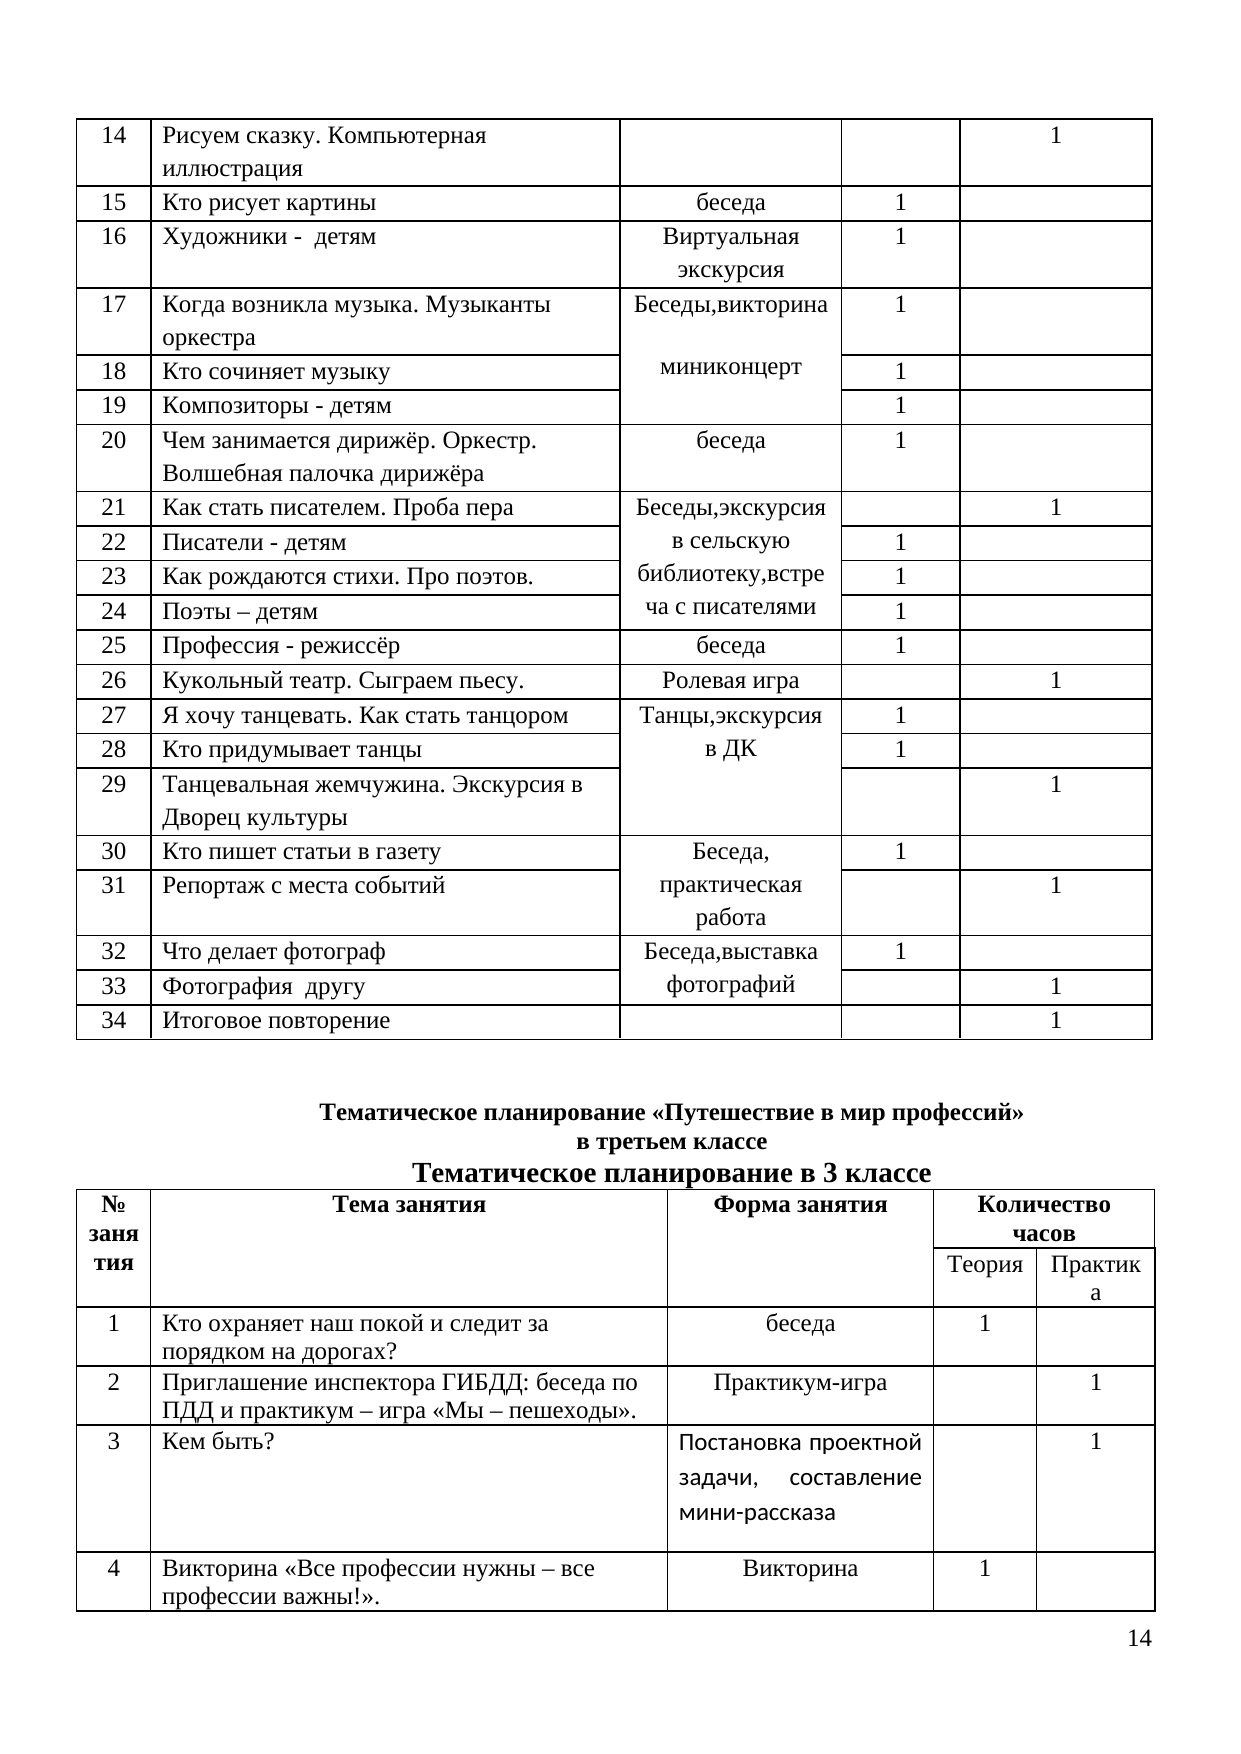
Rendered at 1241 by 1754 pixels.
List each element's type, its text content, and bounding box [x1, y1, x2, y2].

table_cell Когда возникла музыка. Музыканты оркестра [152, 289, 619, 354]
table_cell Беседы,викторина миниконцерт [621, 289, 841, 423]
table_cell Постановка проектной задачи, составление мини-рассказа [668, 1426, 933, 1551]
table_cell 1 [961, 665, 1151, 698]
table_cell Танцевальная жемчужина. Экскурсия в Дворец культуры [152, 769, 619, 834]
table_cell [961, 391, 1151, 423]
table_cell 1 [1037, 1426, 1154, 1551]
table_cell 29 [77, 769, 150, 834]
table_cell Практика [1037, 1249, 1154, 1306]
table_cell 1 [842, 561, 959, 594]
table_cell [842, 769, 959, 834]
table_cell 1 [842, 356, 959, 389]
table_cell 1 [842, 289, 959, 354]
table_cell 1 [842, 631, 959, 663]
table_cell Кто пишет статьи в газету [152, 836, 619, 869]
table_cell 1 [842, 596, 959, 629]
table_cell Как стать писателем. Проба пера [152, 492, 619, 525]
text Тематическое планирование в 3 классе [118, 1155, 1152, 1188]
table_cell беседа [621, 187, 841, 220]
table_cell 1 [842, 222, 959, 287]
table_cell 30 [77, 836, 150, 869]
table_cell [961, 936, 1151, 969]
table_header Форма занятия [668, 1190, 933, 1306]
table_cell 1 [842, 187, 959, 220]
table_cell 1 [842, 700, 959, 733]
table_cell 28 [77, 734, 150, 767]
table_cell [842, 492, 959, 525]
table_cell 4 [77, 1553, 150, 1610]
table_cell [961, 356, 1151, 389]
table_cell Репортаж с места событий [152, 871, 619, 935]
table_cell Беседа,выставка фотографий [621, 936, 841, 1004]
table_cell Чем занимается дирижёр. Оркестр. Волшебная палочка дирижёра [152, 425, 619, 491]
table_cell 16 [77, 222, 150, 287]
table_cell Викторина «Все профессии нужны – все профессии важны!». [151, 1553, 667, 1610]
text в третьем классе [118, 1126, 1152, 1155]
table_cell 15 [77, 187, 150, 220]
table_cell 26 [77, 665, 150, 698]
table_cell [961, 596, 1151, 629]
table_cell 1 [842, 527, 959, 560]
table_cell 20 [77, 425, 150, 491]
table_cell 1 [842, 936, 959, 969]
table_cell 18 [77, 356, 150, 389]
table_cell 25 [77, 631, 150, 663]
table_cell [961, 527, 1151, 560]
table_cell Беседа, практическая работа [621, 836, 841, 935]
table_cell Танцы,экскурсия в ДК [621, 700, 841, 834]
table_cell 27 [77, 700, 150, 733]
table_cell [842, 971, 959, 1004]
table_cell Писатели - детям [152, 527, 619, 560]
table_cell Рисуем сказку. Компьютерная иллюстрация [152, 120, 619, 185]
table_cell беседа [668, 1308, 933, 1365]
table_header Количество часов [934, 1190, 1154, 1247]
table_cell Профессия - режиссёр [152, 631, 619, 663]
table_cell 1 [961, 492, 1151, 525]
table_cell [961, 222, 1151, 287]
table_cell Кто сочиняет музыку [152, 356, 619, 389]
table_cell [934, 1426, 1036, 1551]
table_cell 1 [842, 836, 959, 869]
table_cell Я хочу танцевать. Как стать танцором [152, 700, 619, 733]
table_cell Как рождаются стихи. Про поэтов. [152, 561, 619, 594]
table_cell 24 [77, 596, 150, 629]
table_cell 1 [842, 391, 959, 423]
table_cell 1 [961, 1006, 1151, 1038]
table_cell Итоговое повторение [152, 1006, 619, 1038]
table_cell [961, 289, 1151, 354]
table_cell Викторина [668, 1553, 933, 1610]
table_cell 14 [77, 120, 150, 185]
table_cell Художники - детям [152, 222, 619, 287]
table_cell Практикум-игра [668, 1367, 933, 1424]
table_cell 1 [961, 120, 1151, 185]
table_cell 3 [77, 1426, 150, 1551]
table_cell 33 [77, 971, 150, 1004]
table_cell Беседы,экскурсия в сельскую библиотеку,встреча с писателями [621, 492, 841, 629]
table_cell Теория [934, 1249, 1036, 1306]
table_cell Виртуальная экскурсия [621, 222, 841, 287]
table_cell 1 [961, 871, 1151, 935]
table_cell 19 [77, 391, 150, 423]
table_cell [961, 700, 1151, 733]
table_cell [934, 1367, 1036, 1424]
text Тематическое планирование «Путешествие в мир профессий» [118, 1097, 1152, 1126]
table_cell Кто придумывает танцы [152, 734, 619, 767]
table_cell беседа [621, 425, 841, 491]
table_cell [842, 1006, 959, 1038]
table_cell [842, 665, 959, 698]
table_cell 32 [77, 936, 150, 969]
table_cell Что делает фотограф [152, 936, 619, 969]
table_cell [961, 734, 1151, 767]
table_cell Поэты – детям [152, 596, 619, 629]
table_cell беседа [621, 631, 841, 663]
table_cell Ролевая игра [621, 665, 841, 698]
table_cell 1 [842, 734, 959, 767]
table_cell 1 [1037, 1367, 1154, 1424]
table_cell [961, 187, 1151, 220]
table_cell 1 [934, 1553, 1036, 1610]
table_cell 23 [77, 561, 150, 594]
table_header Тема занятия [151, 1190, 667, 1306]
table_cell 1 [934, 1308, 1036, 1365]
table_cell 2 [77, 1367, 150, 1424]
table_cell 1 [77, 1308, 150, 1365]
table_header № занятия [77, 1190, 150, 1306]
table_cell 1 [961, 769, 1151, 834]
table_cell [621, 1006, 841, 1038]
table_cell 17 [77, 289, 150, 354]
table_cell [1037, 1308, 1154, 1365]
table_cell Композиторы - детям [152, 391, 619, 423]
table_cell [1037, 1553, 1154, 1610]
table_cell [961, 631, 1151, 663]
table_cell 1 [842, 425, 959, 491]
table_cell Фотография другу [152, 971, 619, 1004]
table_cell 21 [77, 492, 150, 525]
table_cell Приглашение инспектора ГИБДД: беседа по ПДД и практикум – игра «Мы – пешеходы». [151, 1367, 667, 1424]
table_cell [842, 871, 959, 935]
table_cell 34 [77, 1006, 150, 1038]
table_cell [842, 120, 959, 185]
table_cell [961, 561, 1151, 594]
table_cell 31 [77, 871, 150, 935]
table_cell Кем быть? [151, 1426, 667, 1551]
table_cell [961, 425, 1151, 491]
table_cell 1 [961, 971, 1151, 1004]
table_cell 22 [77, 527, 150, 560]
table_cell Кукольный театр. Сыграем пьесу. [152, 665, 619, 698]
table_cell Кто охраняет наш покой и следит за порядком на дорогах? [151, 1308, 667, 1365]
table_cell [961, 836, 1151, 869]
table_cell Кто рисует картины [152, 187, 619, 220]
